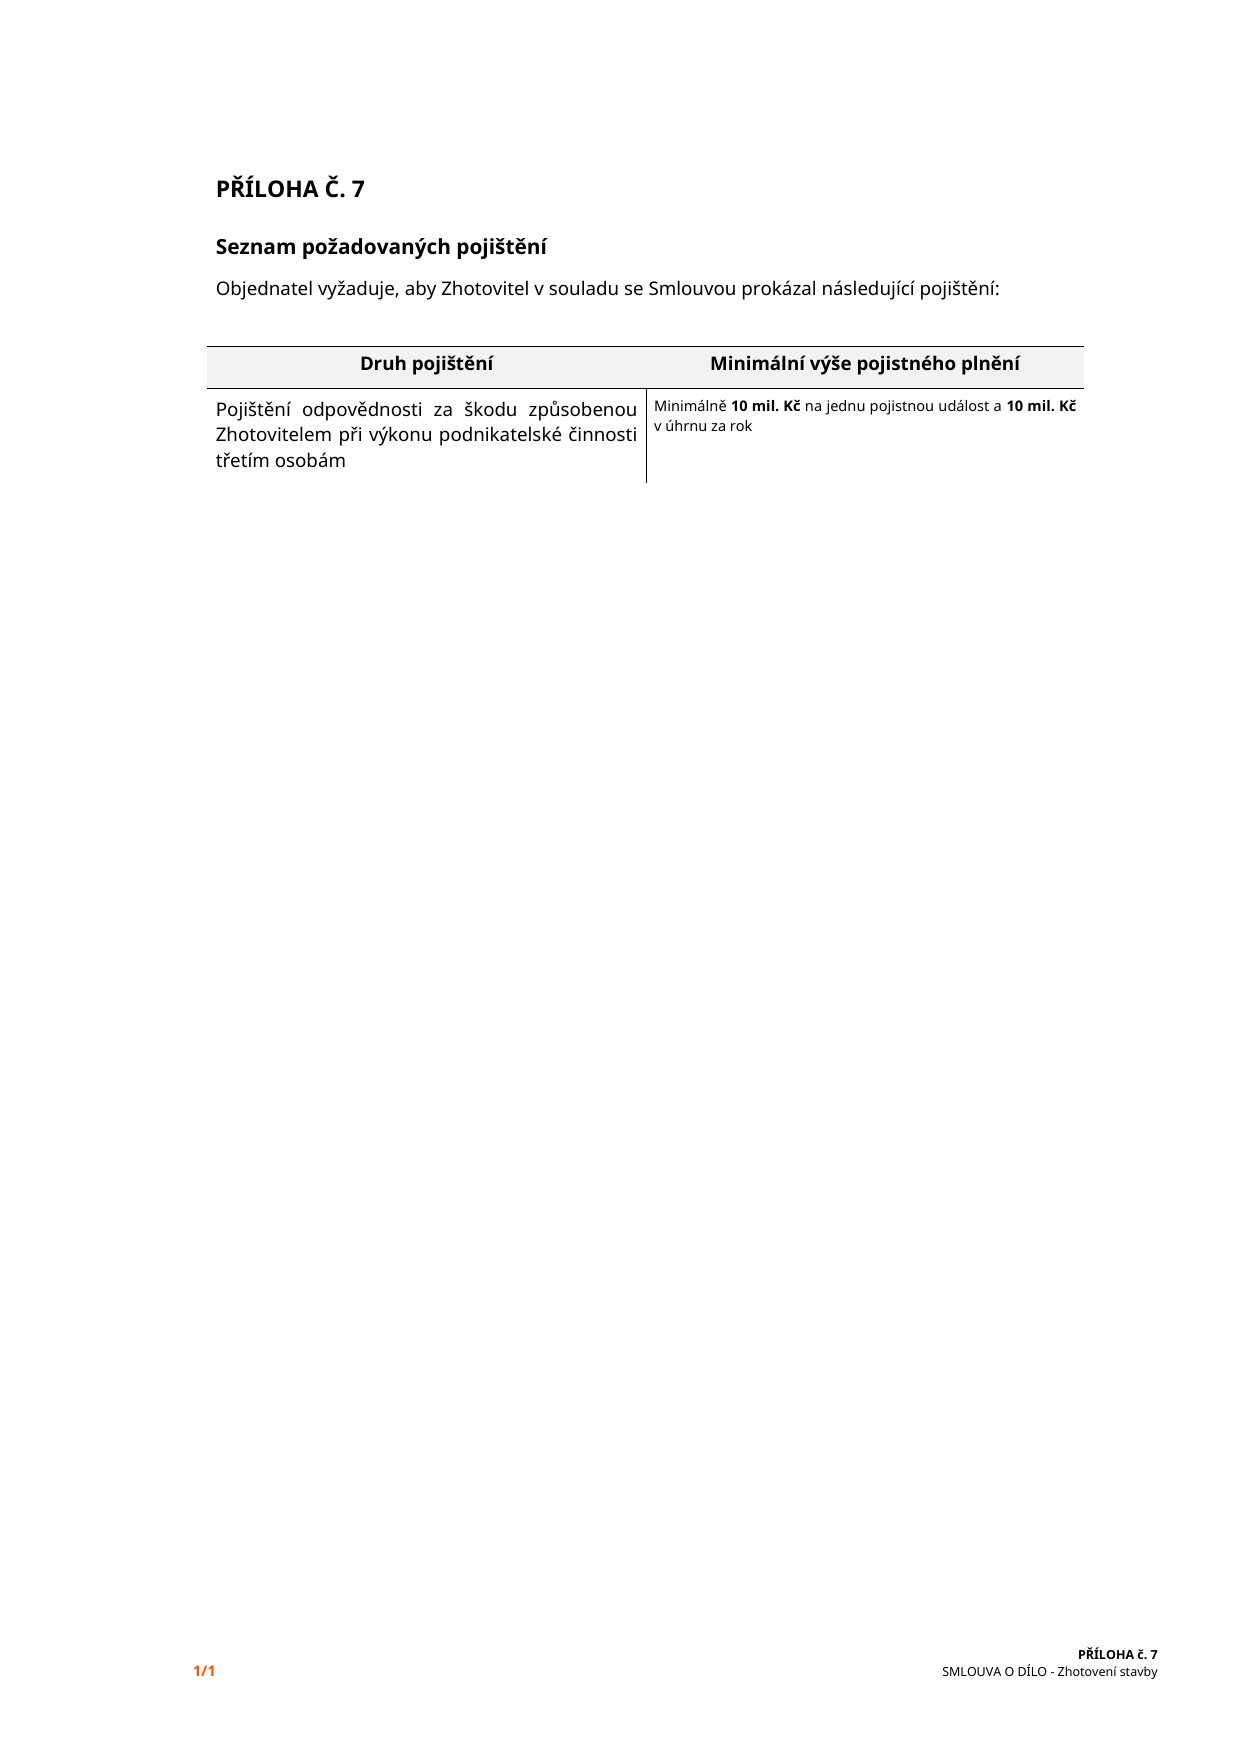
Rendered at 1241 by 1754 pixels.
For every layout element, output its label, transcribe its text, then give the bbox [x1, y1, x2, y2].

text Seznam požadovaných pojištění [216, 232, 1093, 260]
table_cell Pojištění odpovědnosti za škodu způsobenou Zhotovitelem při výkonu podnikatelské činnosti třetím osobám [207, 389, 646, 482]
table_cell Minimálně 10 mil. Kč na jednu pojistnou událost a 10 mil. Kč v úhrnu za rok [647, 389, 1084, 482]
text Příloha č. 7 [216, 172, 1093, 204]
table_header Druh pojištění [207, 347, 646, 388]
text Objednatel vyžaduje, aby Zhotovitel v souladu se Smlouvou prokázal následující pojištění: [216, 276, 1093, 301]
table_header Minimální výše pojistného plnění [646, 347, 1084, 388]
